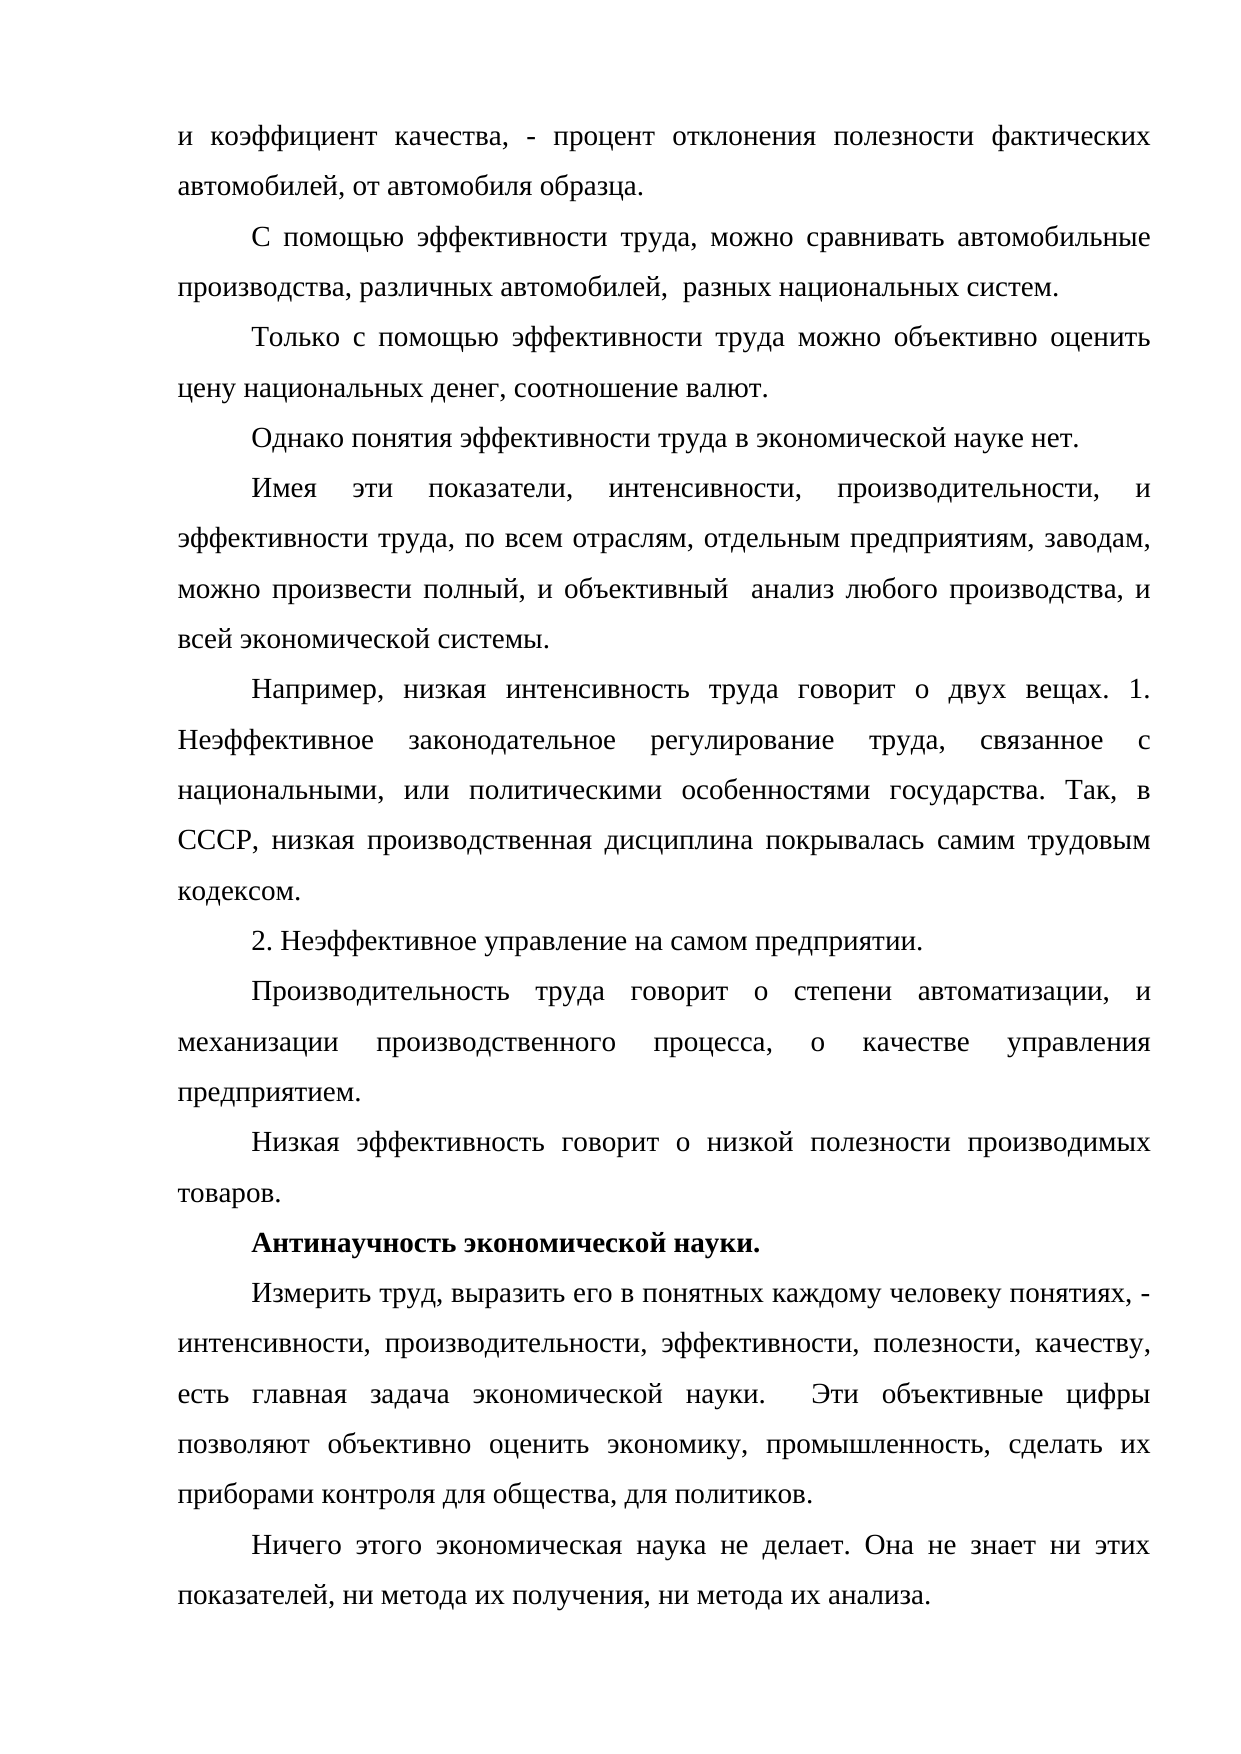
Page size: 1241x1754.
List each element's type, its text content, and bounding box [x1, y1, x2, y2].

text 2. Неэффективное управление на самом предприятии. [177, 923, 1152, 957]
text Антинаучность экономической науки. [177, 1225, 1152, 1258]
text Только с помощью эффективности труда можно объективно оценить цену национальных денег, соотношение валют. [177, 319, 1152, 403]
text Низкая эффективность говорит о низкой полезности производимых товаров. [177, 1124, 1152, 1208]
text Измерить труд, выразить его в понятных каждому человеку понятиях, - интенсивности, производительности, эффективности, полезности, качеству, есть главная задача экономической науки. Эти объективные цифры позволяют объективно оценить экономику, промышленность, сделать их приборами контроля для общества, для политиков. [177, 1275, 1152, 1510]
text Производительность труда говорит о степени автоматизации, и механизации производственного процесса, о качестве управления предприятием. [177, 973, 1152, 1108]
text Ничего этого экономическая наука не делает. Она не знает ни этих показателей, ни метода их получения, ни метода их анализа. [177, 1527, 1152, 1611]
text Имея эти показатели, интенсивности, производительности, и эффективности труда, по всем отраслям, отдельным предприятиям, заводам, можно произвести полный, и объективный анализ любого производства, и всей экономической системы. [177, 470, 1152, 655]
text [177, 118, 1152, 202]
text С помощью эффективности труда, можно сравнивать автомобильные производства, различных автомобилей, разных национальных систем. [177, 219, 1152, 303]
text Например, низкая интенсивность труда говорит о двух вещах. 1. Неэффективное законодательное регулирование труда, связанное с национальными, или политическими особенностями государства. Так, в СССР, низкая производственная дисциплина покрывалась самим трудовым кодексом. [177, 672, 1152, 906]
text Однако понятия эффективности труда в экономической науке нет. [177, 420, 1152, 453]
